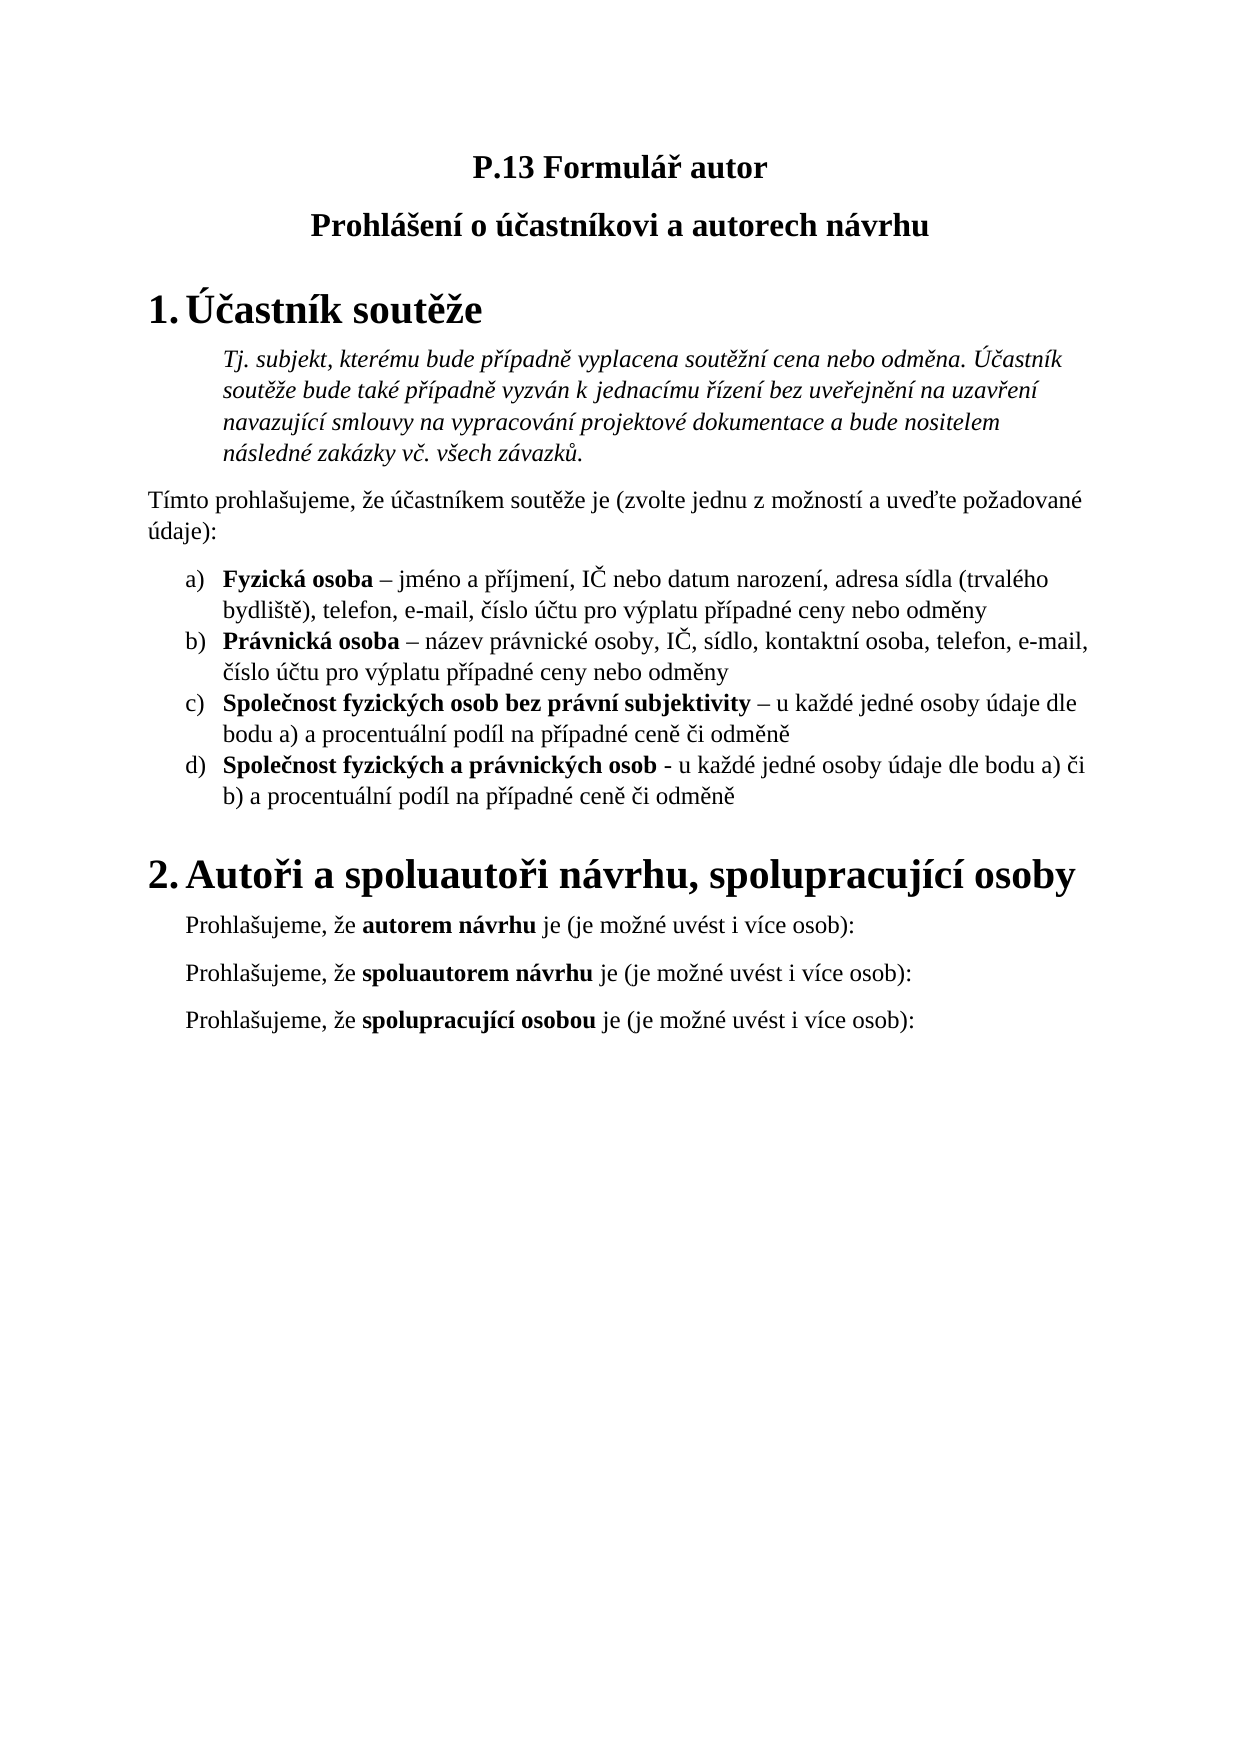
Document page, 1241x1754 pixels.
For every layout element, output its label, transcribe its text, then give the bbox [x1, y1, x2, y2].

list Fyzická osoba – jméno a příjmení, IČ nebo datum narození, adresa sídla (trvalého bydliště), telefon, e-mail, číslo účtu pro výplatu případné ceny nebo odměny [185, 564, 1093, 624]
list Společnost fyzických a právnických osob - u každé jedné osoby údaje dle bodu a) či b) a procentuální podíl na případné ceně či odměně [185, 750, 1093, 810]
text P.13 Formulář autor [148, 148, 1093, 186]
text Prohlašujeme, že spolupracující osobou je (je možné uvést i více osob): [185, 1005, 1093, 1034]
subtitle Účastník soutěže [148, 284, 1093, 332]
text Prohlášení o účastníkovi a autorech návrhu [148, 206, 1093, 244]
text Tímto prohlašujeme, že účastníkem soutěže je (zvolte jednu z možností a uveďte požadované údaje): [148, 485, 1093, 545]
list Společnost fyzických osob bez právní subjektivity – u každé jedné osoby údaje dle bodu a) a procentuální podíl na případné ceně či odměně [185, 688, 1093, 748]
list Tj. subjekt, kterému bude případně vyplacena soutěžní cena nebo odměna. Účastník soutěže bude také případně vyzván k jednacímu řízení bez uveřejnění na uzavření navazující smlouvy na vypracování projektové dokumentace a bude nositelem následné zakázky vč. všech závazků. [223, 344, 1093, 466]
list Právnická osoba – název právnické osoby, IČ, sídlo, kontaktní osoba, telefon, e-mail, číslo účtu pro výplatu případné ceny nebo odměny [185, 626, 1093, 686]
text Prohlašujeme, že spoluautorem návrhu je (je možné uvést i více osob): [185, 958, 1093, 986]
subtitle Autoři a spoluautoři návrhu, spolupracující osoby [148, 850, 1093, 898]
text Prohlašujeme, že autorem návrhu je (je možné uvést i více osob): [185, 910, 1093, 939]
